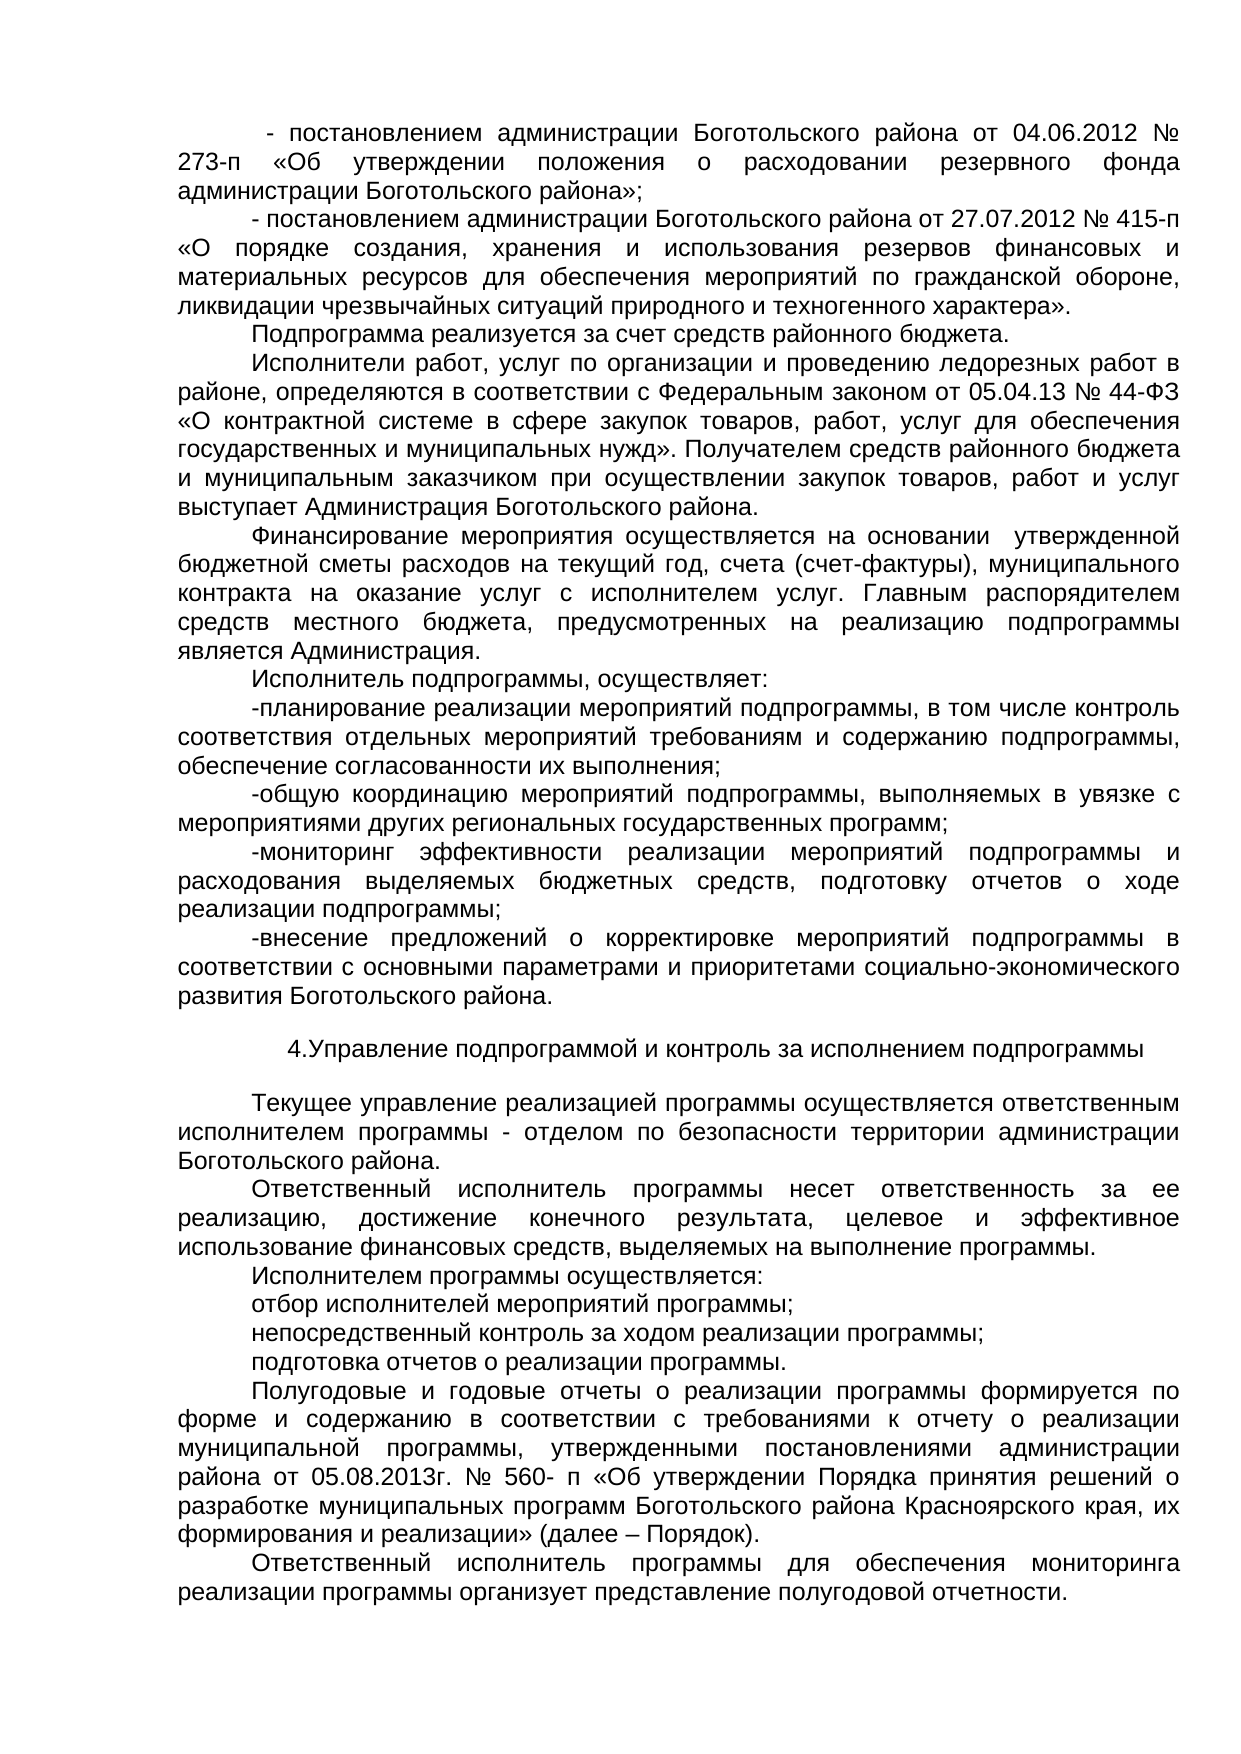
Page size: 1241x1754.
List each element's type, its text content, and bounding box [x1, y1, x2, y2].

text отбор исполнителей мероприятий программы; [177, 1289, 1181, 1318]
text Финансирование мероприятия осуществляется на основании утвержденной бюджетной сметы расходов на текущий год, счета (счет-фактуры), муниципального контракта на оказание услуг с исполнителем услуг. Главным распорядителем средств местного бюджета, предусмотренных на реализацию подпрограммы является Администрация. [177, 521, 1181, 664]
text -общую координацию мероприятий подпрограммы, выполняемых в увязке с мероприятиями других региональных государственных программ; [177, 779, 1181, 837]
text Исполнитель подпрограммы, осуществляет: [177, 664, 1181, 693]
text -мониторинг эффективности реализации мероприятий подпрограммы и расходования выделяемых бюджетных средств, подготовку отчетов о ходе реализации подпрограммы; [177, 837, 1181, 923]
text - постановлением администрации Боготольского района от 04.06.2012 № 273-п «Об утверждении положения о расходовании резервного фонда администрации Боготольского района»; [177, 118, 1181, 204]
text - постановлением администрации Боготольского района от 27.07.2012 № 415-п «О порядке создания, хранения и использования резервов финансовых и материальных ресурсов для обеспечения мероприятий по гражданской обороне, ликвидации чрезвычайных ситуаций природного и техногенного характера». [177, 204, 1181, 319]
text Исполнителем программы осуществляется: [177, 1261, 1181, 1289]
text Ответственный исполнитель программы для обеспечения мониторинга реализации программы организует представление полугодовой отчетности. [177, 1548, 1181, 1606]
text Полугодовые и годовые отчеты о реализации программы формируется по форме и содержанию в соответствии с требованиями к отчету о реализации муниципальной программы, утвержденными постановлениями администрации района от 05.08.2013г. № 560- п «Об утверждении Порядка принятия решений о разработке муниципальных программ Боготольского района Красноярского края, их формирования и реализации» (далее – Порядок). [177, 1376, 1181, 1548]
text -планирование реализации мероприятий подпрограммы, в том числе контроль соответствия отдельных мероприятий требованиям и содержанию подпрограммы, обеспечение согласованности их выполнения; [177, 693, 1181, 779]
text подготовка отчетов о реализации программы. [177, 1347, 1181, 1376]
text непосредственный контроль за ходом реализации программы; [177, 1318, 1181, 1347]
text Ответственный исполнитель программы несет ответственность за ее реализацию, достижение конечного результата, целевое и эффективное использование финансовых средств, выделяемых на выполнение программы. [177, 1174, 1181, 1261]
text Текущее управление реализацией программы осуществляется ответственным исполнителем программы - отделом по безопасности территории администрации Боготольского района. [177, 1088, 1181, 1174]
text -внесение предложений о корректировке мероприятий подпрограммы в соответствии с основными параметрами и приоритетами социально-экономического развития Боготольского района. [177, 923, 1181, 1009]
text 4.Управление подпрограммой и контроль за исполнением подпрограммы [177, 1034, 1181, 1063]
text Исполнители работ, услуг по организации и проведению ледорезных работ в районе, определяются в соответствии с Федеральным законом от 05.04.13 № 44-ФЗ «О контрактной системе в сфере закупок товаров, работ, услуг для обеспечения государственных и муниципальных нужд». Получателем средств районного бюджета и муниципальным заказчиком при осуществлении закупок товаров, работ и услуг выступает Администрация Боготольского района. [177, 348, 1181, 521]
text Подпрограмма реализуется за счет средств районного бюджета. [177, 319, 1181, 348]
